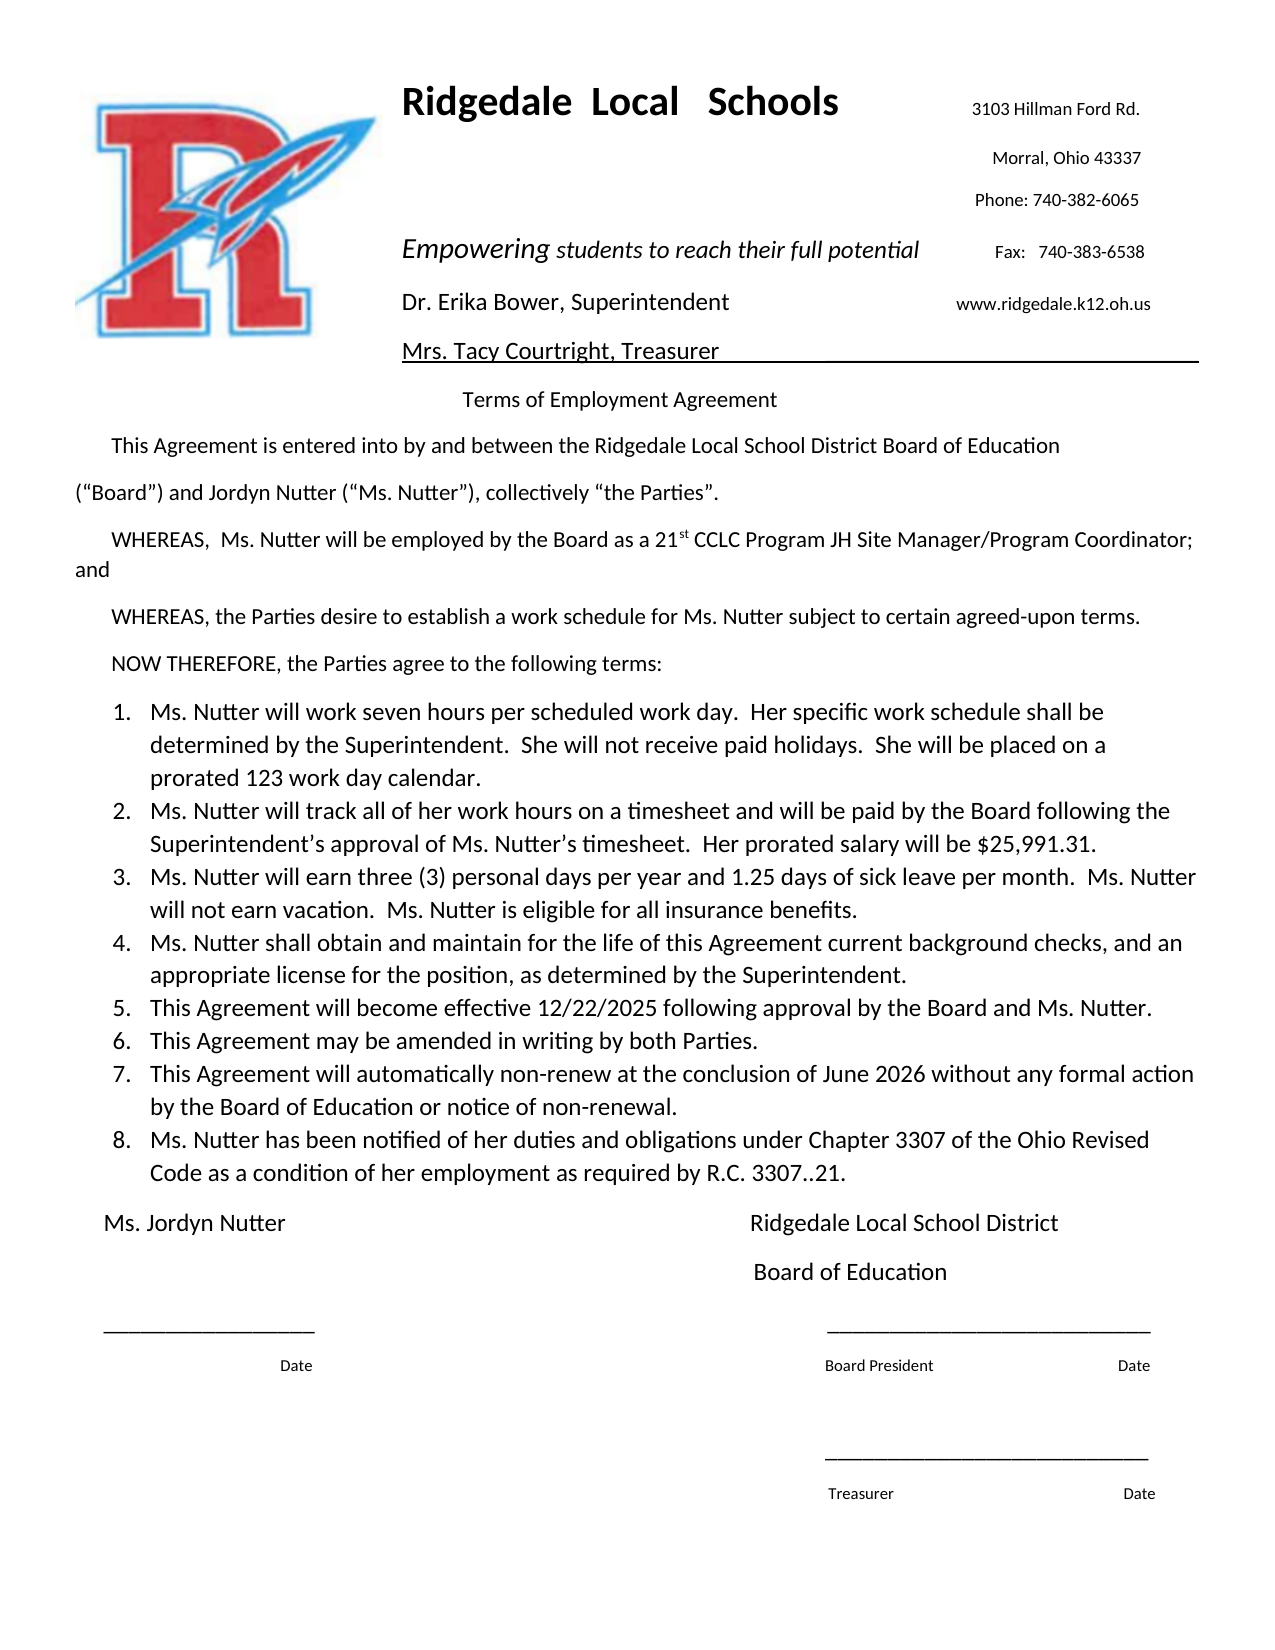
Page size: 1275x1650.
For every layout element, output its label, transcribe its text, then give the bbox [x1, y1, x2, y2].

list This Agreement may be amended in writing by both Parties. [112, 1025, 1200, 1056]
text Ridgedale Local Schools 3103 Hillman Ford Rd. [383, 75, 1200, 126]
list Ms. Nutter shall obtain and maintain for the life of this Agreement current background checks, and an appropriate license for the position, as determined by the Superintendent. [112, 927, 1200, 990]
list Ms. Nutter will work seven hours per scheduled work day. Her specific work schedule shall be determined by the Superintendent. She will not receive paid holidays. She will be placed on a prorated 123 work day calendar. [112, 696, 1200, 793]
text NOW THEREFORE, the Parties agree to the following terms: [75, 649, 1200, 677]
text _________________ __________________________ [75, 1306, 1200, 1336]
text Morral, Ohio 43337 [383, 147, 1200, 169]
text WHEREAS, Ms. Nutter will be employed by the Board as a 21st CCLC Program JH Site Manager/Program Coordinator; and [75, 525, 1200, 584]
text Mrs. Tacy Courtright, Treasurer ______________________________ [75, 335, 1200, 366]
picture [75, 75, 383, 350]
list Ms. Nutter will track all of her work hours on a timesheet and will be paid by the Board following the Superintendent’s approval of Ms. Nutter’s timesheet. Her prorated salary will be $25,991.31. [112, 795, 1200, 858]
text Ms. Jordyn Nutter Ridgedale Local School District [75, 1207, 1200, 1237]
text Empowering students to reach their full potential Fax: 740-383-6538 [383, 231, 1200, 266]
list This Agreement will become effective 12/22/2025 following approval by the Board and Ms. Nutter. [112, 992, 1200, 1023]
text __________________________ [75, 1433, 1200, 1464]
text Treasurer Date [75, 1483, 1200, 1503]
text Terms of Employment Agreement [75, 385, 1200, 413]
text Date Board President Date [75, 1355, 1200, 1376]
list This Agreement will automatically non-renew at the conclusion of June 2026 without any formal action by the Board of Education or notice of non-renewal. [112, 1058, 1200, 1122]
text WHEREAS, the Parties desire to establish a work schedule for Ms. Nutter subject to certain agreed-upon terms. [75, 602, 1200, 631]
list Ms. Nutter has been notified of her duties and obligations under Chapter 3307 of the Ohio Revised Code as a condition of her employment as required by R.C. 3307..21. [112, 1124, 1200, 1188]
text Board of Education [75, 1256, 1200, 1287]
text Dr. Erika Bower, Superintendent www.ridgedale.k12.oh.us [383, 286, 1200, 316]
text Phone: 740-382-6065 [383, 188, 1200, 211]
text (“Board”) and Jordyn Nutter (“Ms. Nutter”), collectively “the Parties”. [75, 478, 1200, 507]
list Ms. Nutter will earn three (3) personal days per year and 1.25 days of sick leave per month. Ms. Nutter will not earn vacation. Ms. Nutter is eligible for all insurance benefits. [112, 861, 1200, 924]
text This Agreement is entered into by and between the Ridgedale Local School District Board of Education [75, 432, 1200, 460]
